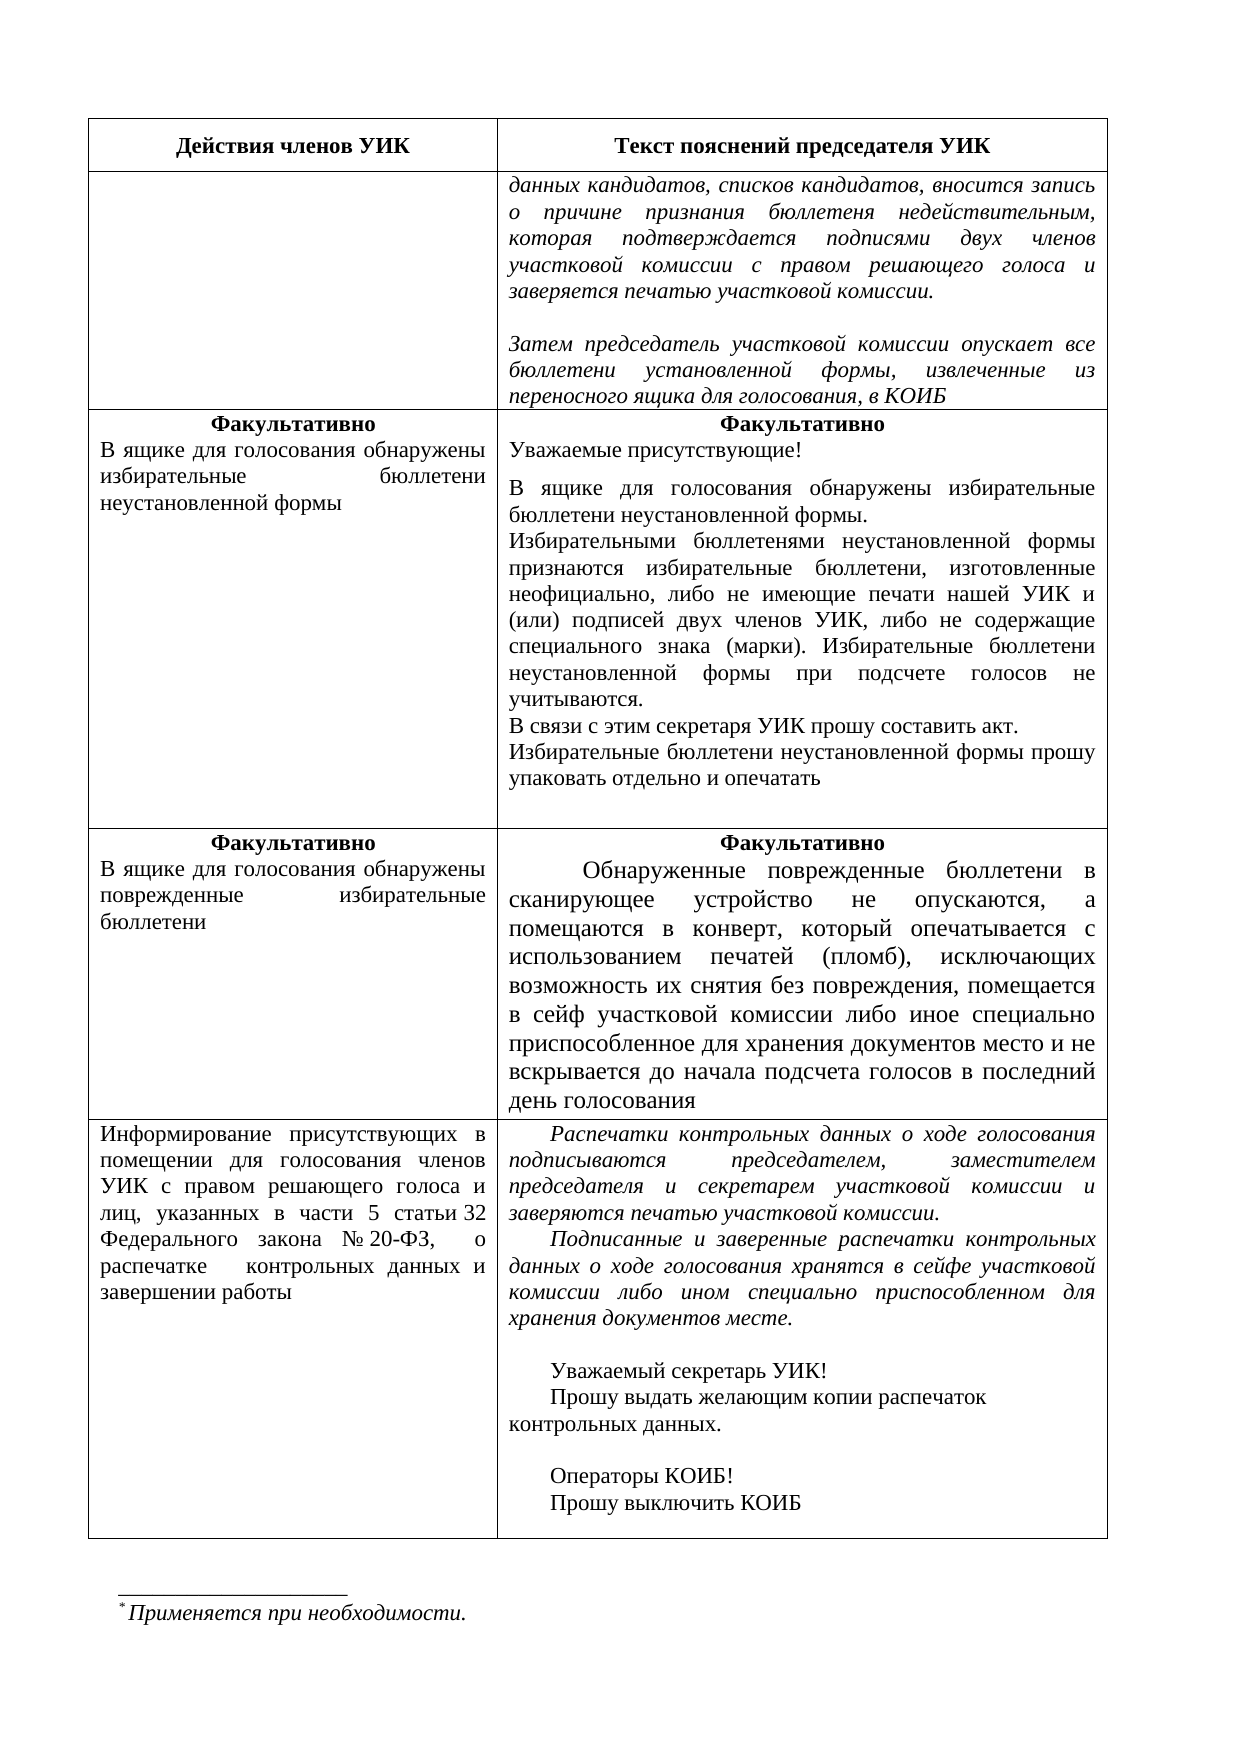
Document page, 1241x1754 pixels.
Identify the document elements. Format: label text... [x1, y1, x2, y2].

text ____________________ [118, 1572, 1152, 1599]
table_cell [89, 172, 497, 409]
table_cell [498, 172, 1107, 409]
table_cell Факультативно Обнаруженные поврежденные бюллетени в сканирующее устройство не опускаются, а помещаются в конверт, который опечатывается с использованием печатей (пломб), исключающих возможность их снятия без повреждения, помещается в сейф участковой комиссии либо иное специально приспособленное для хранения документов место и не вскрывается до начала подсчета голосов в последний день голосования [498, 829, 1107, 1119]
table_cell Информирование присутствующих в помещении для голосования членов УИК с правом решающего голоса и лиц, указанных в части 5 статьи 32 Федерального закона № 20-ФЗ, о распечатке контрольных данных и завершении работы [89, 1120, 497, 1538]
table_cell Факультативно В ящике для голосования обнаружены поврежденные избирательные бюллетени [89, 829, 497, 1119]
table_header Текст пояснений председателя УИК [498, 119, 1107, 171]
table_header Действия членов УИК [89, 119, 497, 171]
table_cell Распечатки контрольных данных о ходе голосования подписываются председателем, заместителем председателя и секретарем участковой комиссии и заверяются печатью участковой комиссии. Подписанные и заверенные распечатки контрольных данных о ходе голосования хранятся в сейфе участковой комиссии либо ином специально приспособленном для хранения документов месте. Уважаемый секретарь УИК! Прошу выдать желающим копии распечаток контрольных данных. Операторы КОИБ! Прошу выключить КОИБ [498, 1120, 1107, 1538]
text * Применяется при необходимости. [118, 1599, 1152, 1625]
table_cell Факультативно Уважаемые присутствующие! В ящике для голосования обнаружены избирательные бюллетени неустановленной формы. Избирательными бюллетенями неустановленной формы признаются избирательные бюллетени, изготовленные неофициально, либо не имеющие печати нашей УИК и (или) подписей двух членов УИК, либо не содержащие специального знака (марки). Избирательные бюллетени неустановленной формы при подсчете голосов не учитываются. В связи с этим секретаря УИК прошу составить акт. Избирательные бюллетени неустановленной формы прошу упаковать отдельно и опечатать [498, 410, 1107, 828]
table_cell Факультативно В ящике для голосования обнаружены избирательные бюллетени неустановленной формы [89, 410, 497, 828]
